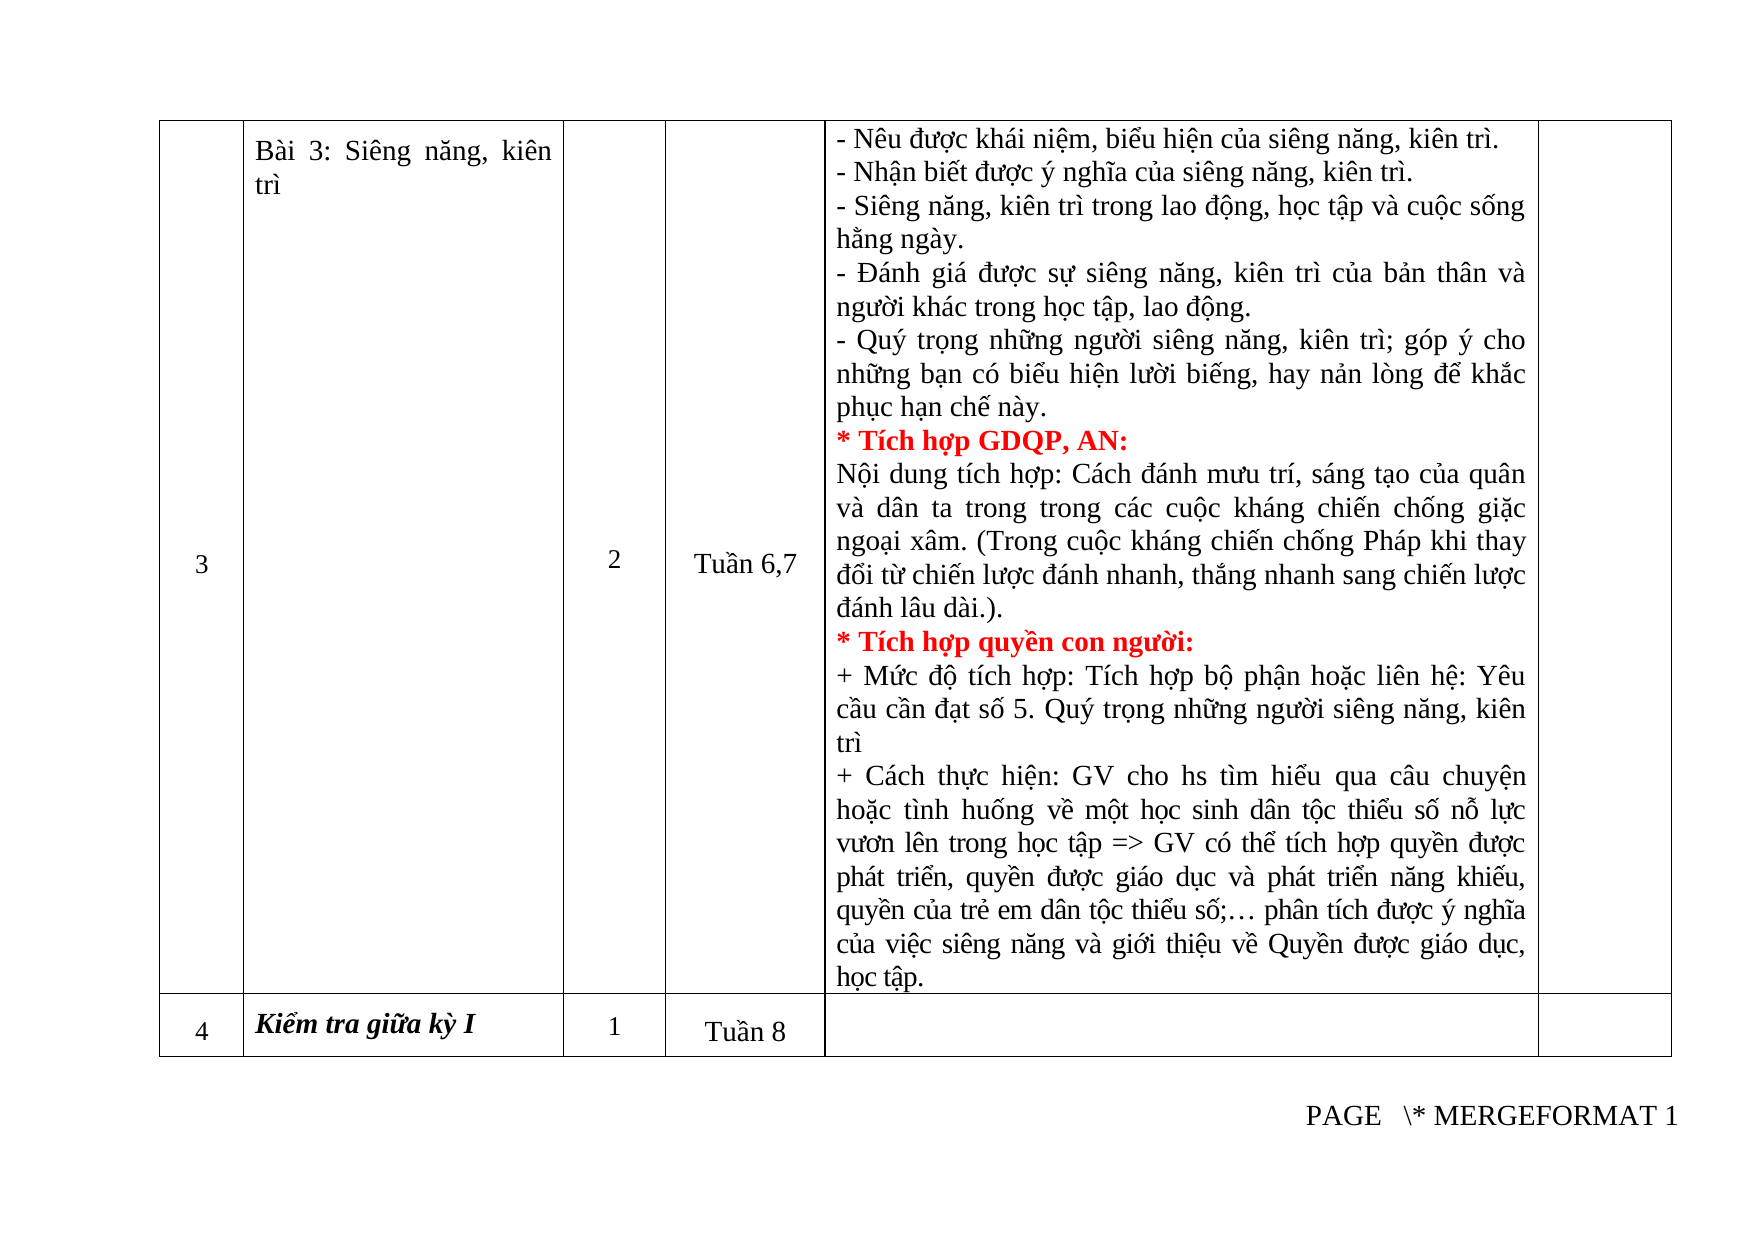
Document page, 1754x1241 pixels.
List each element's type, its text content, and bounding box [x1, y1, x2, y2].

table_cell - Nêu được khái niệm, biểu hiện của siêng năng, kiên trì. - Nhận biết được ý nghĩa của siêng năng, kiên trì. - Siêng năng, kiên trì trong lao động, học tập và cuộc sống hằng ngày. - Đánh giá được sự siêng năng, kiên trì của bản thân và người khác trong học tập, lao động. - Quý trọng những người siêng năng, kiên trì; góp ý cho những bạn có biểu hiện lười biếng, hay nản lòng để khắc phục hạn chế này. * Tích hợp GDQP, AN: Nội dung tích hợp: Cách đánh mưu trí, sáng tạo của quân và dân ta trong trong các cuộc kháng chiến chống giặc ngoại xâm. (Trong cuộc kháng chiến chống Pháp khi thay đổi từ chiến lược đánh nhanh, thắng nhanh sang chiến lược đánh lâu dài.). * Tích hợp quyền con người: + Mức độ tích hợp: Tích hợp bộ phận hoặc liên hệ: Yêu cầu cần đạt số 5. Quý trọng những người siêng năng, kiên trì + Cách thực hiện: GV cho hs tìm hiểu qua câu chuyện hoặc tình huống về một học sinh dân tộc thiểu số nỗ lực vươn lên trong học tập => GV có thể tích hợp quyền được phát triển, quyền được giáo dục và phát triển năng khiếu, quyền của trẻ em dân tộc thiểu số;… phân tích được ý nghĩa của việc siêng năng và giới thiệu về Quyền được giáo dục, học tập. [826, 121, 1538, 993]
table_cell 4 [160, 994, 243, 1056]
table_cell [1539, 994, 1671, 1056]
table_cell Kiểm tra giữa kỳ I [244, 994, 563, 1056]
table_cell [1539, 121, 1671, 993]
table_cell 3 [160, 121, 243, 993]
table_cell [826, 994, 1538, 1056]
table_cell Bài 3: Siêng năng, kiên trì [244, 121, 563, 993]
table_cell Tuần 8 [666, 994, 824, 1056]
table_cell 1 [564, 994, 665, 1056]
table_cell 2 [564, 121, 665, 993]
table_cell Tuần 6,7 [666, 121, 824, 993]
